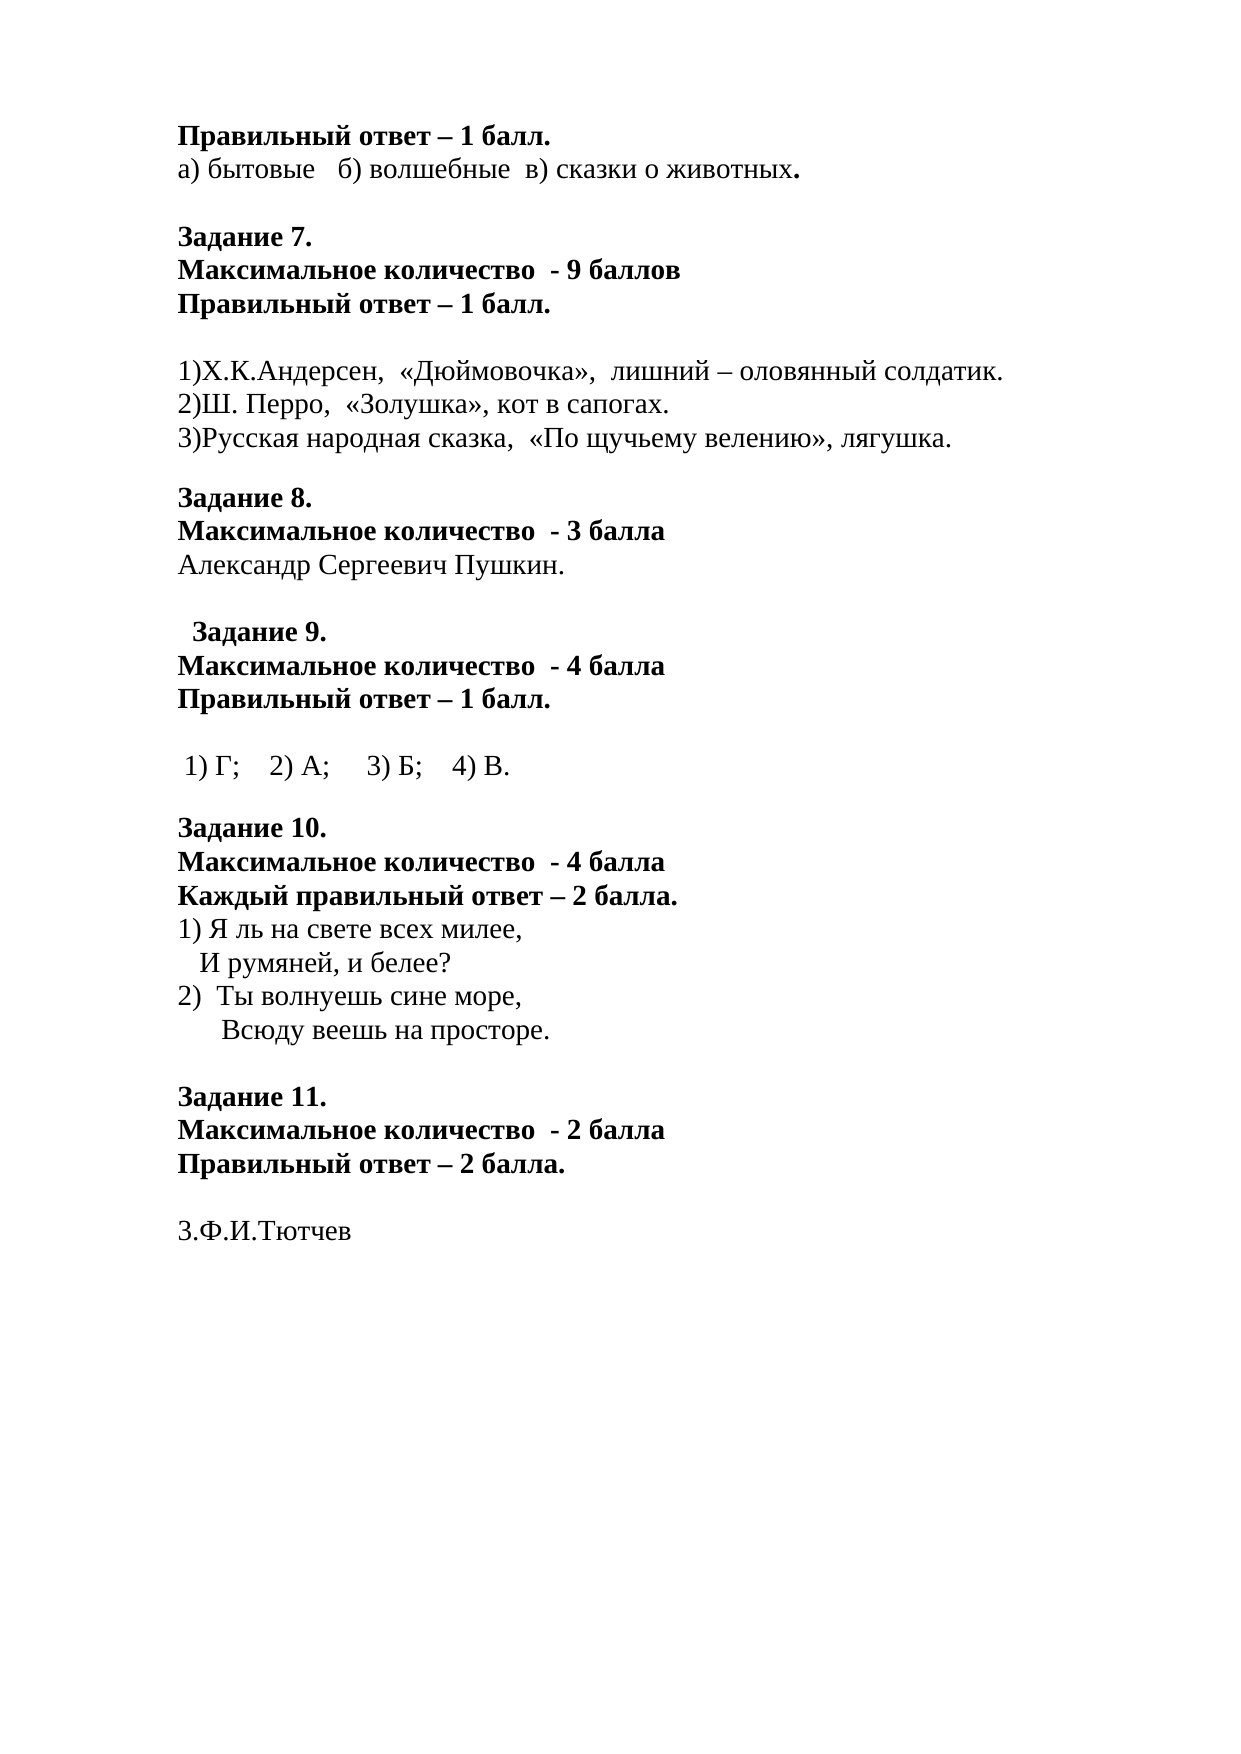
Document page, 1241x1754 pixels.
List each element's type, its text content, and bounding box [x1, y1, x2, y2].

text Правильный ответ – 1 балл. [177, 118, 1152, 152]
text Максимальное количество - 4 балла [177, 648, 1152, 681]
text Максимальное количество - 4 балла [177, 844, 1152, 878]
text И румяней, и белее? [177, 945, 1152, 978]
text Правильный ответ – 1 балл. [177, 681, 1152, 715]
text Александр Сергеевич Пушкин. [177, 547, 1152, 581]
text а) бытовые б) волшебные в) сказки о животных. [177, 152, 1152, 185]
text Максимальное количество - 3 балла [177, 513, 1152, 547]
text 2)Ш. Перро, «Золушка», кот в сапогах. [177, 386, 1152, 420]
text 3.Ф.И.Тютчев [177, 1213, 1152, 1247]
text Задание 11. [177, 1079, 1152, 1112]
text 1)Х.К.Андерсен, «Дюймовочка», лишний – оловянный солдатик. [177, 353, 1152, 386]
text 3)Русская народная сказка, «По щучьему велению», лягушка. [177, 420, 1152, 453]
text Каждый правильный ответ – 2 балла. [177, 878, 1152, 911]
text Задание 7. [177, 219, 1152, 252]
text Правильный ответ – 1 балл. [177, 286, 1152, 319]
text Максимальное количество - 9 баллов [177, 252, 1152, 286]
text Задание 10. [177, 811, 1152, 844]
text Задание 9. [177, 614, 1152, 648]
text Правильный ответ – 2 балла. [177, 1146, 1152, 1179]
text 1) Г; 2) А; 3) Б; 4) В. [177, 748, 1152, 782]
text Задание 8. [177, 480, 1152, 513]
text 1) Я ль на свете всех милее, [177, 911, 1152, 945]
text 2) Ты волнуешь сине море, Всюду веешь на просторе. [177, 978, 1152, 1045]
text Максимальное количество - 2 балла [177, 1112, 1152, 1146]
